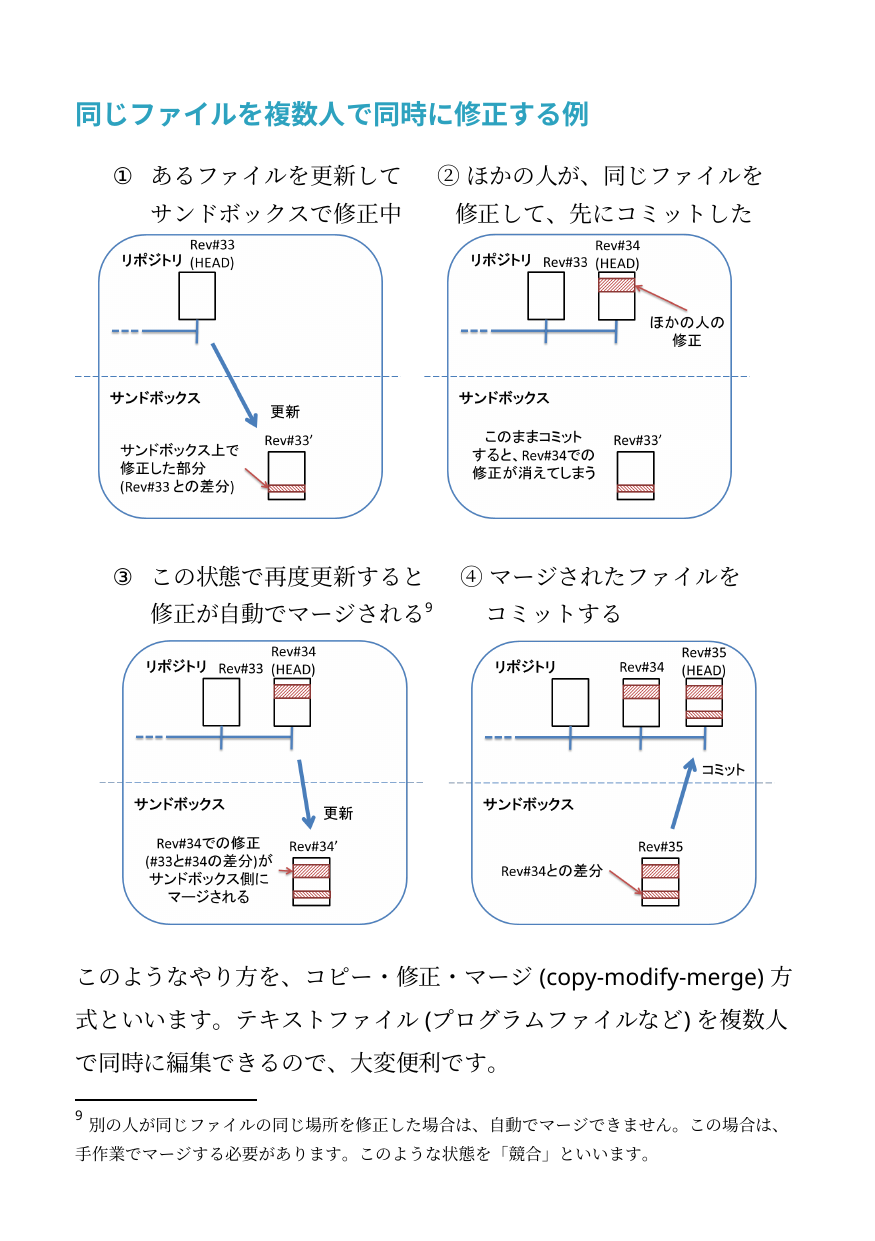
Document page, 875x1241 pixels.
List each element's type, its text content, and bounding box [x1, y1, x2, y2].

subtitle 同じファイルを複数人で同時に修正する例 [75, 75, 799, 150]
list あるファイルを更新して ② ほかの人が、同じファイルを サンドボックスで修正中 修正して、先にコミットした [112, 156, 799, 231]
picture [75, 230, 401, 519]
text このようなやり方を、コピー・修正・マージ (copy-modify-merge) 方式といいます。テキストファイル (プログラムファイルなど) を複数人で同時に編集できるので、大変便利です。 [75, 957, 799, 1081]
picture [448, 638, 775, 925]
list この状態で再度更新すると ④ マージされたファイルを 修正が自動でマージされる コミットする [112, 556, 799, 631]
picture [424, 231, 750, 519]
picture [99, 637, 425, 925]
